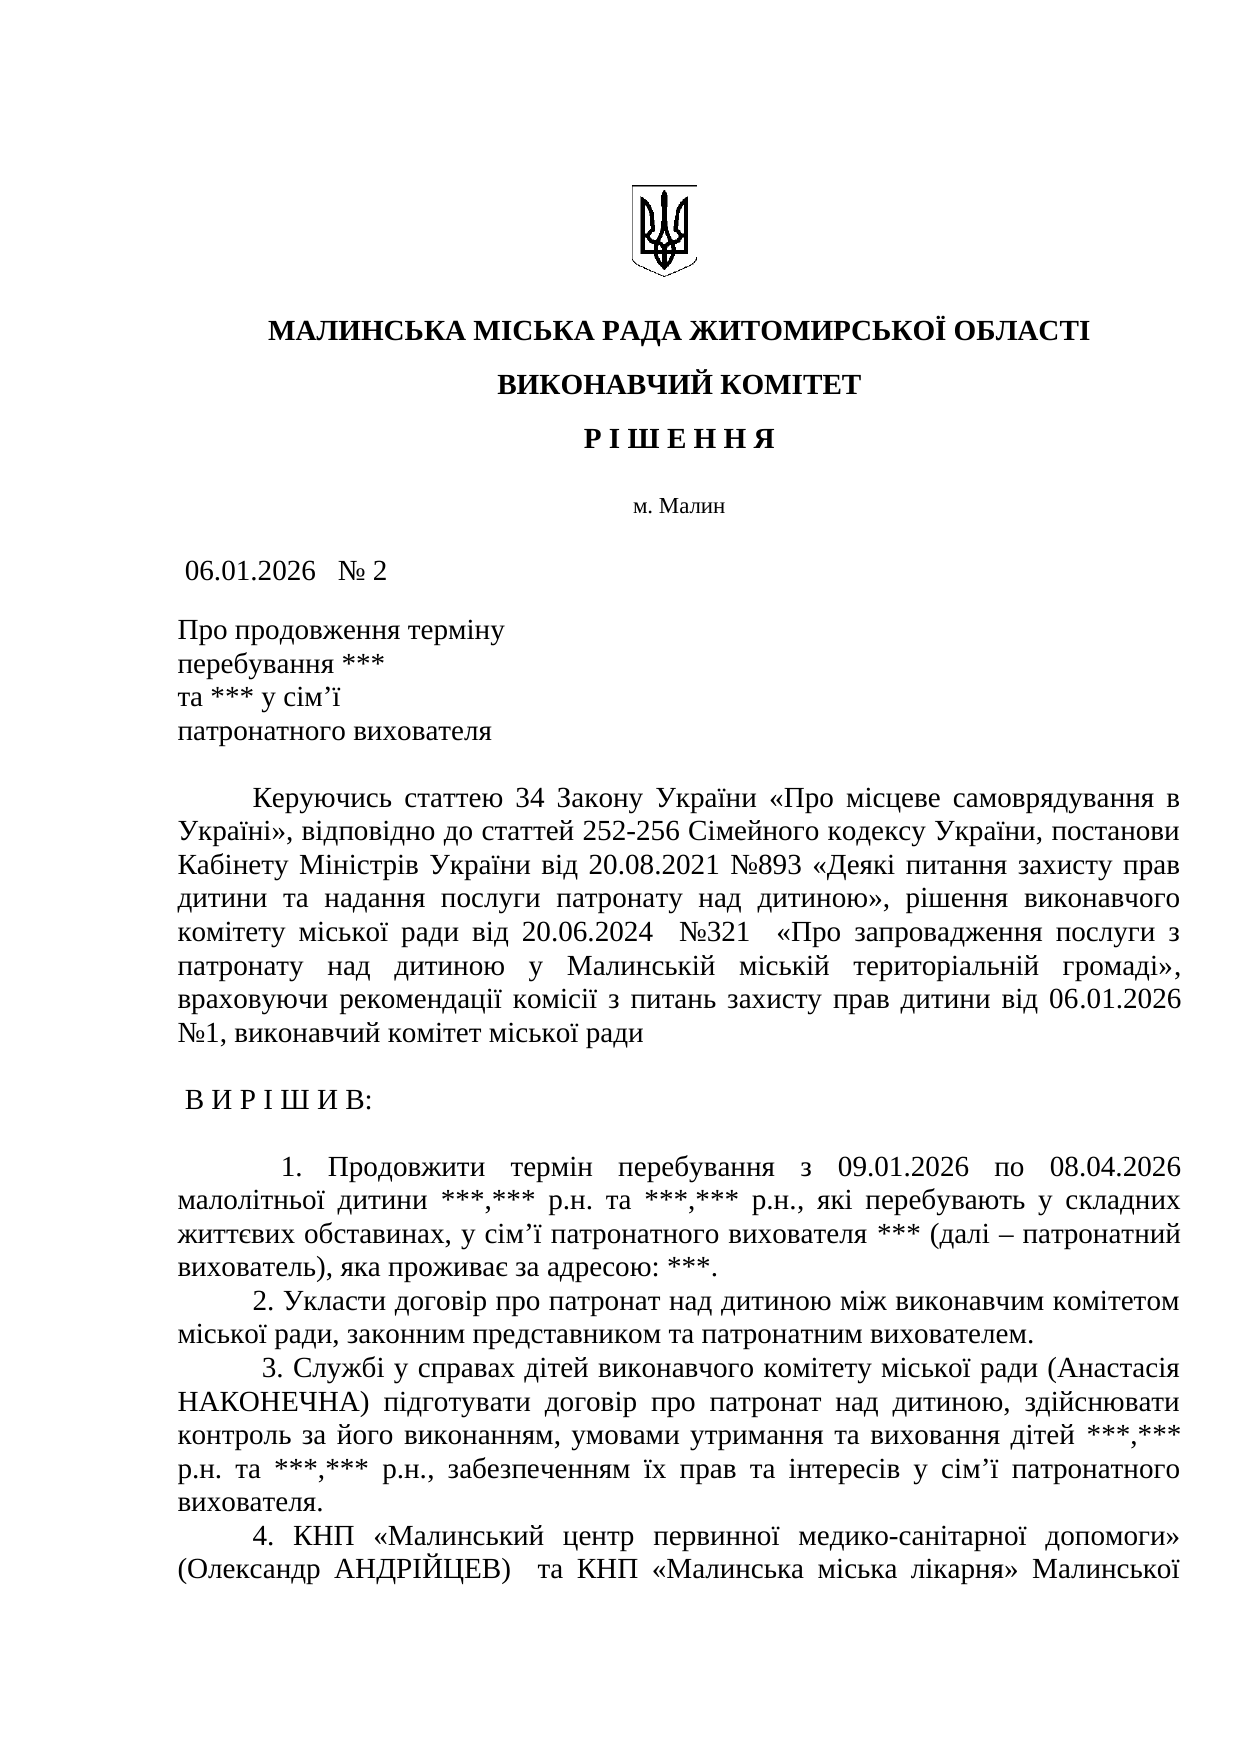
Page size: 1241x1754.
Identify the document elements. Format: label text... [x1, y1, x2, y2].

picture [630, 184, 698, 278]
text МАЛИНСЬКА МІСЬКА РАДА ЖИТОМИРСЬКОЇ ОБЛАСТІ [177, 313, 1181, 346]
text В И Р І Ш И В: [177, 1082, 1181, 1115]
text Про продовження терміну перебування *** [177, 612, 650, 679]
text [177, 1518, 1181, 1585]
text Керуючись статтею 34 Закону України «Про місцеве самоврядування в Україні», відповідно до статтей 252-256 Сімейного кодексу України, постанови Кабінету Міністрів України від 20.08.2021 №893 «Деякі питання захисту прав дитини та надання послуги патронату над дитиною», рішення виконавчого комітету міської ради від 20.06.2024 №321 «Про запровадження послуги з патронату над дитиною у Малинській міській територіальній громаді», враховуючи рекомендації комісії з питань захисту прав дитини від 06.01.2026 №1, виконавчий комітет міської ради [177, 780, 1181, 1048]
text патронатного вихователя [177, 713, 650, 746]
text 3. Службі у справах дітей виконавчого комітету міської ради (Анастасія НАКОНЕЧНА) підготувати договір про патронат над дитиною, здійснювати контроль за його виконанням, умовами утримання та виховання дітей ***,*** р.н. та ***,*** р.н., забезпеченням їх прав та інтересів у сім’ї патронатного вихователя. [177, 1350, 1181, 1518]
text 06.01.2026 № 2 [177, 553, 1181, 586]
text м. Малин [177, 492, 1181, 519]
text 2. Укласти договір про патронат над дитиною між виконавчим комітетом міської ради, законним представником та патронатним вихователем. [177, 1283, 1181, 1350]
text та *** у сім’ї [177, 679, 650, 713]
text Р І Ш Е Н Н Я [177, 421, 1181, 455]
text ВИКОНАВЧИЙ КОМІТЕТ [177, 367, 1181, 401]
text 1. Продовжити термін перебування з 09.01.2026 по 08.04.2026 малолітньої дитини ***,*** р.н. та ***,*** р.н., які перебувають у складних життєвих обставинах, у сім’ї патронатного вихователя *** (далі – патронатний вихователь), яка проживає за адресою: ***. [177, 1149, 1181, 1283]
